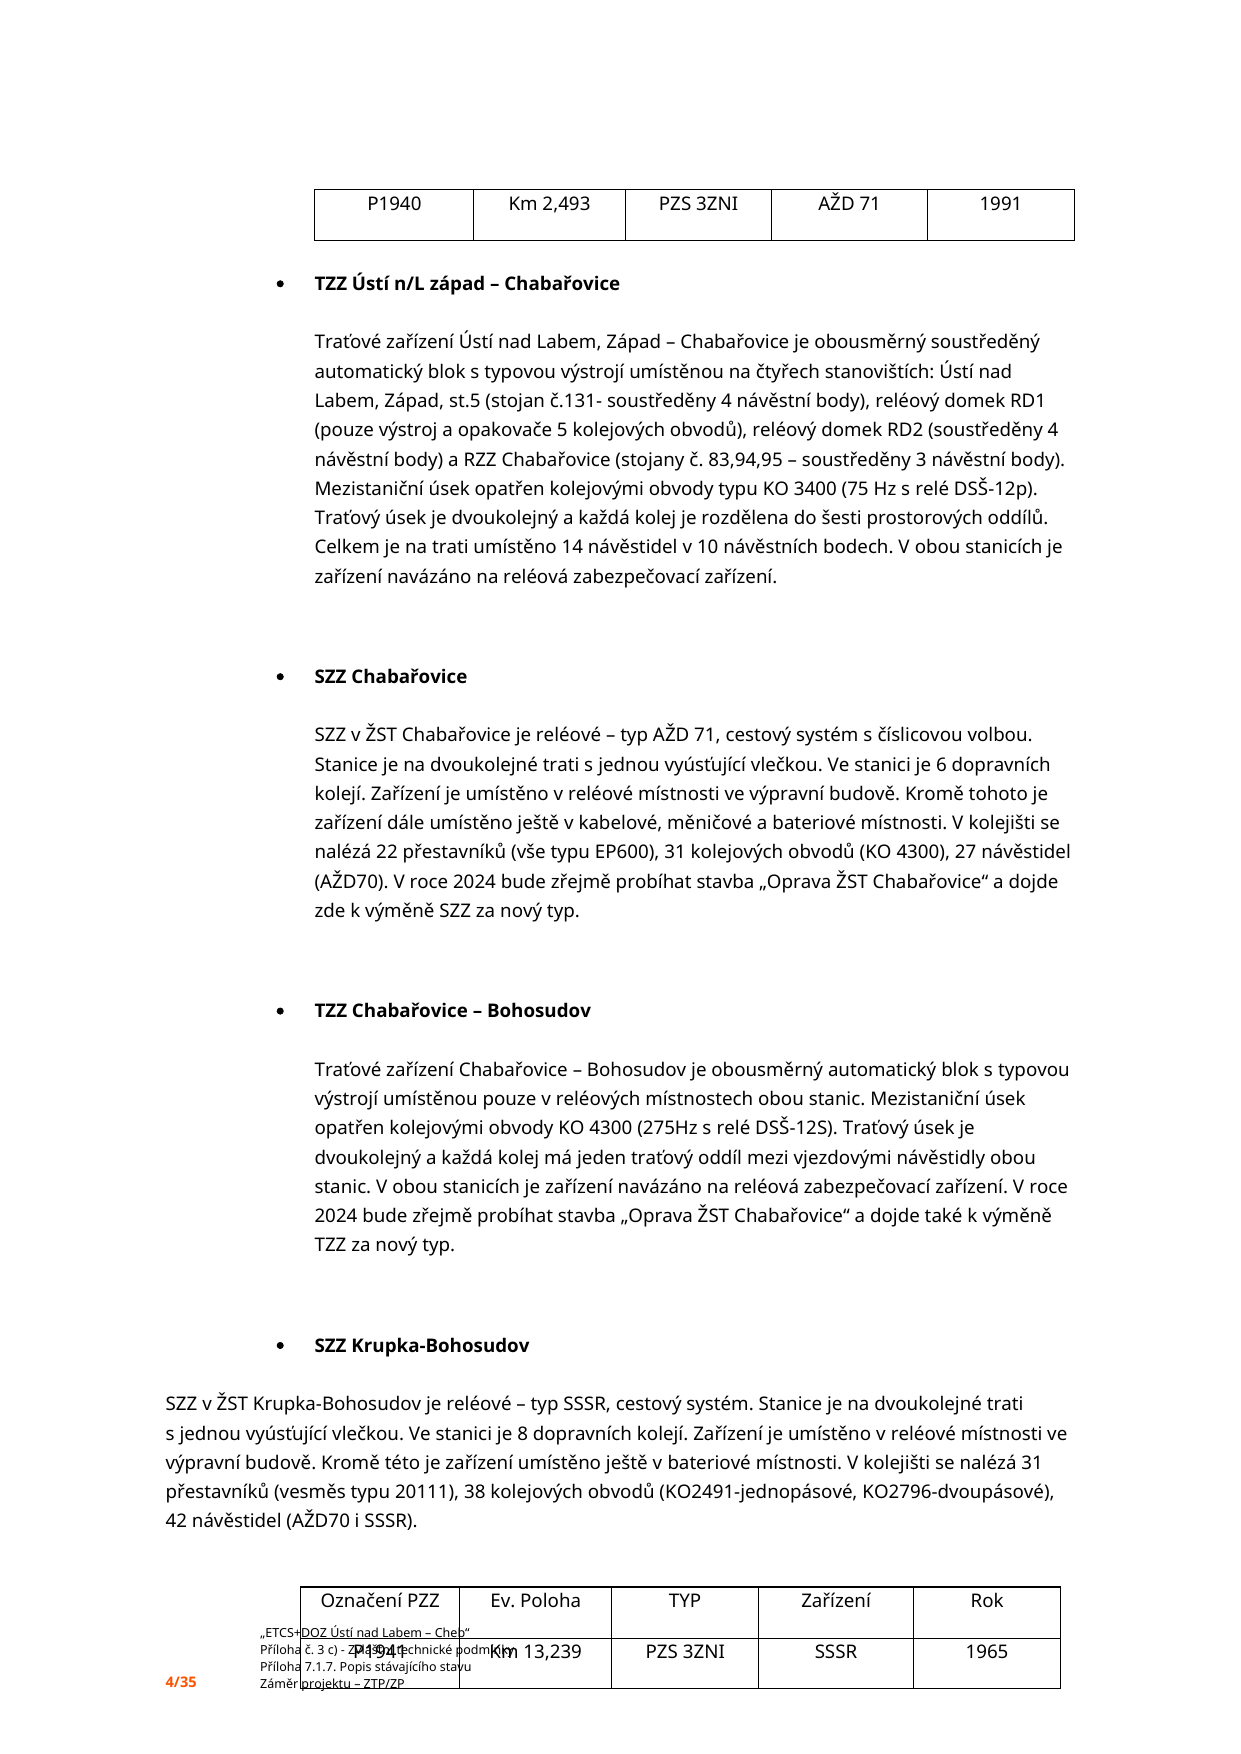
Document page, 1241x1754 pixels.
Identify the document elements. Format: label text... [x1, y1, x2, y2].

table_header Ev. Poloha [460, 1588, 611, 1637]
table_cell PZS 3ZNI [612, 1639, 758, 1688]
list SZZ Krupka-Bohosudov [277, 1332, 1075, 1357]
table_header Označení PZZ [301, 1588, 459, 1637]
table_header Rok [914, 1588, 1060, 1637]
table_header TYP [612, 1588, 758, 1637]
list SZZ v ŽST Chabařovice je reléové – typ AŽD 71, cestový systém s číslicovou volbou. Stanice je na dvoukolejné trati s jednou vyúsťující vlečkou. Ve stanici je 6 dopravních kolejí. Zařízení je umístěno v reléové místnosti ve výpravní budově. Kromě tohoto je zařízení dále umístěno ještě v kabelové, měničové a bateriové místnosti. V kolejišti se nalézá 22 přestavníků (vše typu EP600), 31 kolejových obvodů (KO 4300), 27 návěstidel (AŽD70). V roce 2024 bude zřejmě probíhat stavba „Oprava ŽST Chabařovice“ a dojde zde k výměně SZZ za nový typ. [314, 722, 1075, 923]
list SZZ v ŽST Krupka-Bohosudov je reléové – typ SSSR, cestový systém. Stanice je na dvoukolejné trati s jednou vyúsťující vlečkou. Ve stanici je 8 dopravních kolejí. Zařízení je umístěno v reléové místnosti ve výpravní budově. Kromě této je zařízení umístěno ještě v bateriové místnosti. V kolejišti se nalézá 31 přestavníků (vesměs typu 20111), 38 kolejových obvodů (KO2491-jednopásové, KO2796-dvoupásové), 42 návěstidel (AŽD70 i SSSR). [165, 1391, 1075, 1533]
table_cell PZS 3ZNI [626, 190, 771, 240]
list SZZ Chabařovice [277, 663, 1075, 689]
list TZZ Ústí n/L západ – Chabařovice [277, 270, 1075, 296]
table_cell 1965 [914, 1639, 1060, 1688]
table_cell SSSR [759, 1639, 913, 1688]
table_cell P1941 [301, 1639, 459, 1688]
table_cell AŽD 71 [772, 190, 927, 240]
table_cell Km 13,239 [460, 1639, 611, 1688]
list Traťové zařízení Chabařovice – Bohosudov je obousměrný automatický blok s typovou výstrojí umístěnou pouze v reléových místnostech obou stanic. Mezistaniční úsek opatřen kolejovými obvody KO 4300 (275Hz s relé DSŠ-12S). Traťový úsek je dvoukolejný a každá kolej má jeden traťový oddíl mezi vjezdovými návěstidly obou stanic. V obou stanicích je zařízení navázáno na reléová zabezpečovací zařízení. V roce 2024 bude zřejmě probíhat stavba „Oprava ŽST Chabařovice“ a dojde také k výměně TZZ za nový typ. [314, 1056, 1075, 1257]
list TZZ Chabařovice – Bohosudov [277, 998, 1075, 1023]
table_cell Km 2,493 [474, 190, 625, 240]
table_header Zařízení [759, 1588, 913, 1637]
list Traťové zařízení Ústí nad Labem, Západ – Chabařovice je obousměrný soustředěný automatický blok s typovou výstrojí umístěnou na čtyřech stanovištích: Ústí nad Labem, Západ, st.5 (stojan č.131- soustředěny 4 návěstní body), reléový domek RD1 (pouze výstroj a opakovače 5 kolejových obvodů), reléový domek RD2 (soustředěny 4 návěstní body) a RZZ Chabařovice (stojany č. 83,94,95 – soustředěny 3 návěstní body). Mezistaniční úsek opatřen kolejovými obvody typu KO 3400 (75 Hz s relé DSŠ-12p). Traťový úsek je dvoukolejný a každá kolej je rozdělena do šesti prostorových oddílů. Celkem je na trati umístěno 14 návěstidel v 10 návěstních bodech. V obou stanicích je zařízení navázáno na reléová zabezpečovací zařízení. [314, 329, 1075, 588]
table_cell 1991 [928, 190, 1074, 240]
table_cell P1940 [315, 190, 473, 240]
